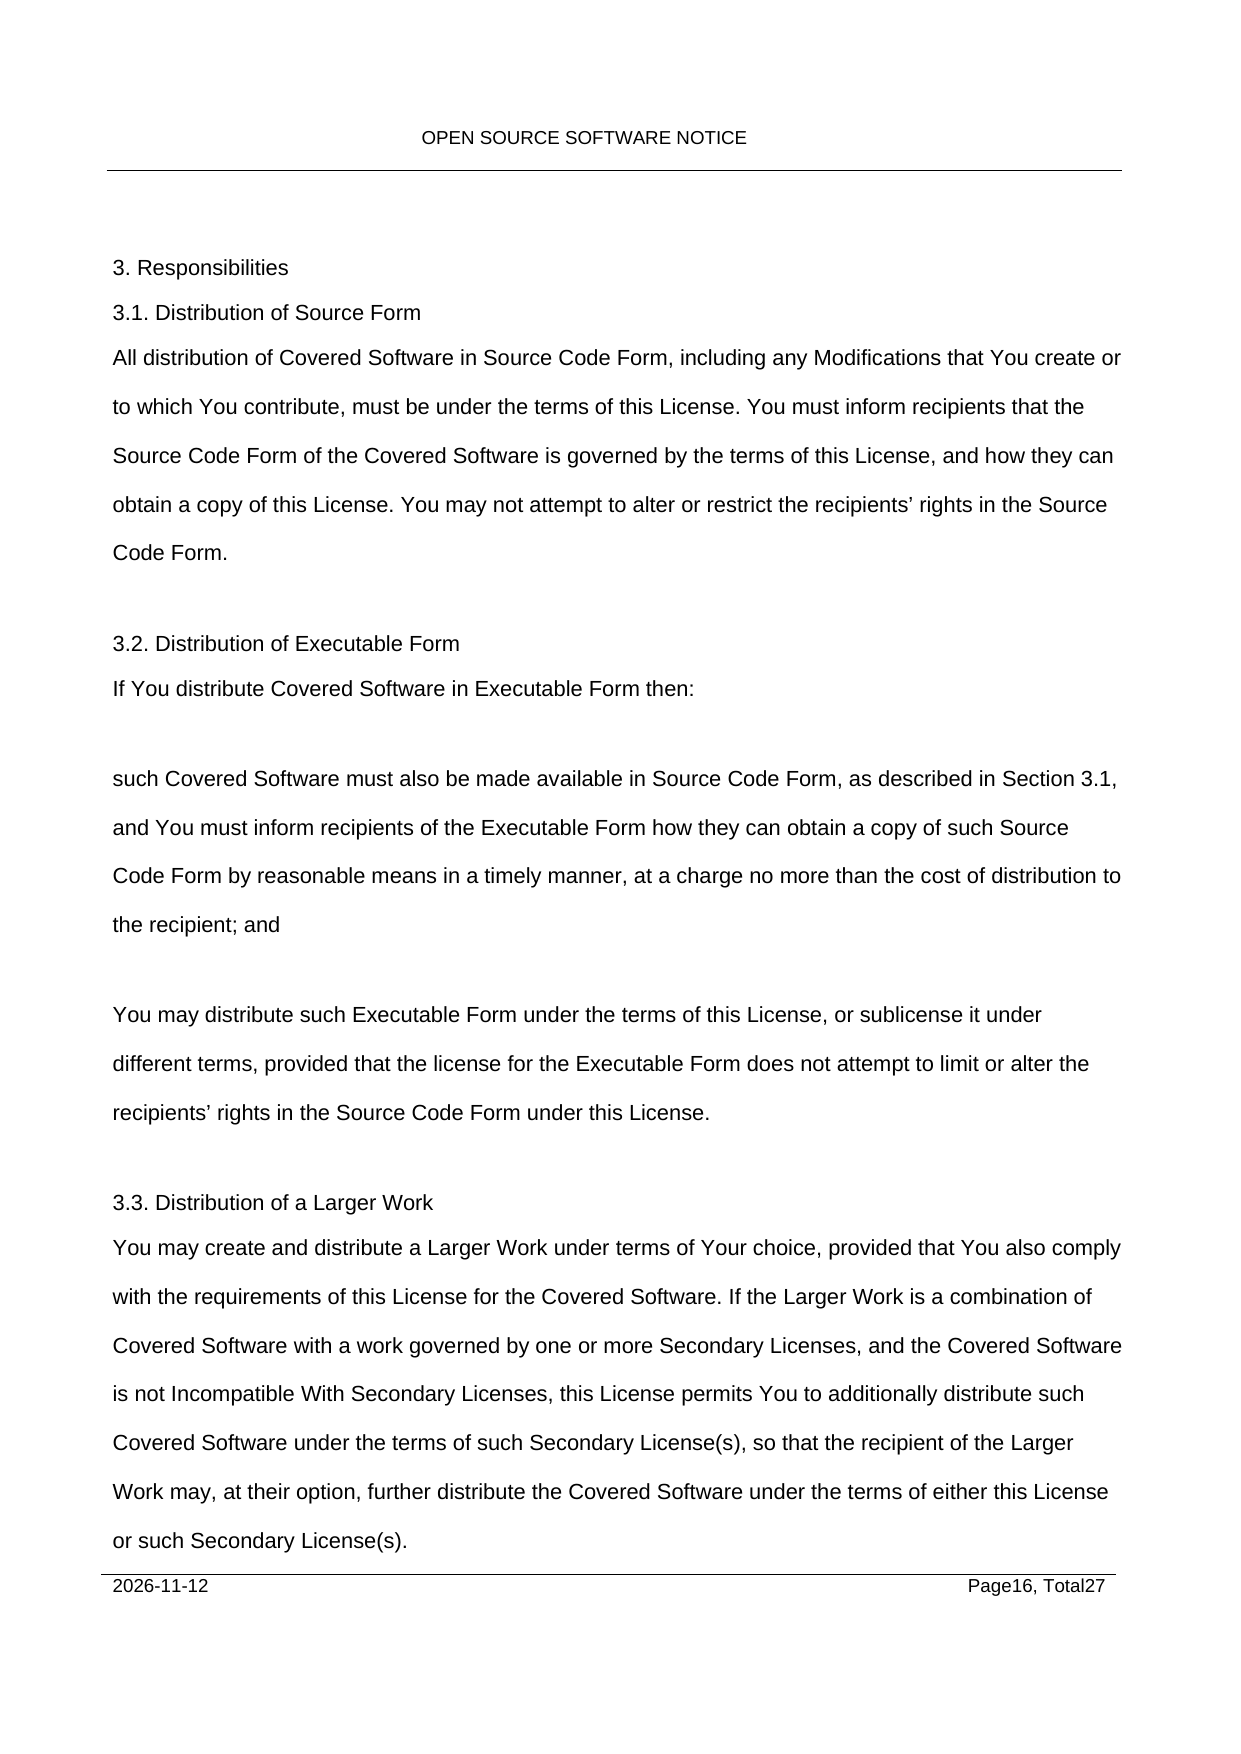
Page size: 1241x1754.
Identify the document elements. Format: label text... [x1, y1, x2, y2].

text If You distribute Covered Software in Executable Form then: [112, 672, 1128, 704]
text 3.2. Distribution of Executable Form [112, 627, 1128, 659]
text 3. Responsibilities [112, 251, 1128, 284]
text 3.1. Distribution of Source Form [112, 297, 1128, 329]
text You may create and distribute a Larger Work under terms of Your choice, provided that You also comply with the requirements of this License for the Covered Software. If the Larger Work is a combination of Covered Software with a work governed by one or more Secondary Licenses, and the Covered Software is not Incompatible With Secondary Licenses, this License permits You to additionally distribute such Covered Software under the terms of such Secondary License(s), so that the recipient of the Larger Work may, at their option, further distribute the Covered Software under the terms of either this License or such Secondary License(s). [112, 1231, 1128, 1556]
text All distribution of Covered Software in Source Code Form, including any Modifications that You create or to which You contribute, must be under the terms of this License. You must inform recipients that the Source Code Form of the Covered Software is governed by the terms of this License, and how they can obtain a copy of this License. You may not attempt to alter or restrict the recipients’ rights in the Source Code Form. [112, 342, 1128, 569]
text You may distribute such Executable Form under the terms of this License, or sublicense it under different terms, provided that the license for the Executable Form does not attempt to limit or alter the recipients’ rights in the Source Code Form under this License. [112, 999, 1128, 1129]
text 3.3. Distribution of a Larger Work [112, 1186, 1128, 1219]
text such Covered Software must also be made available in Source Code Form, as described in Section 3.1, and You must inform recipients of the Executable Form how they can obtain a copy of such Source Code Form by reasonable means in a timely manner, at a charge no more than the cost of distribution to the recipient; and [112, 762, 1128, 941]
